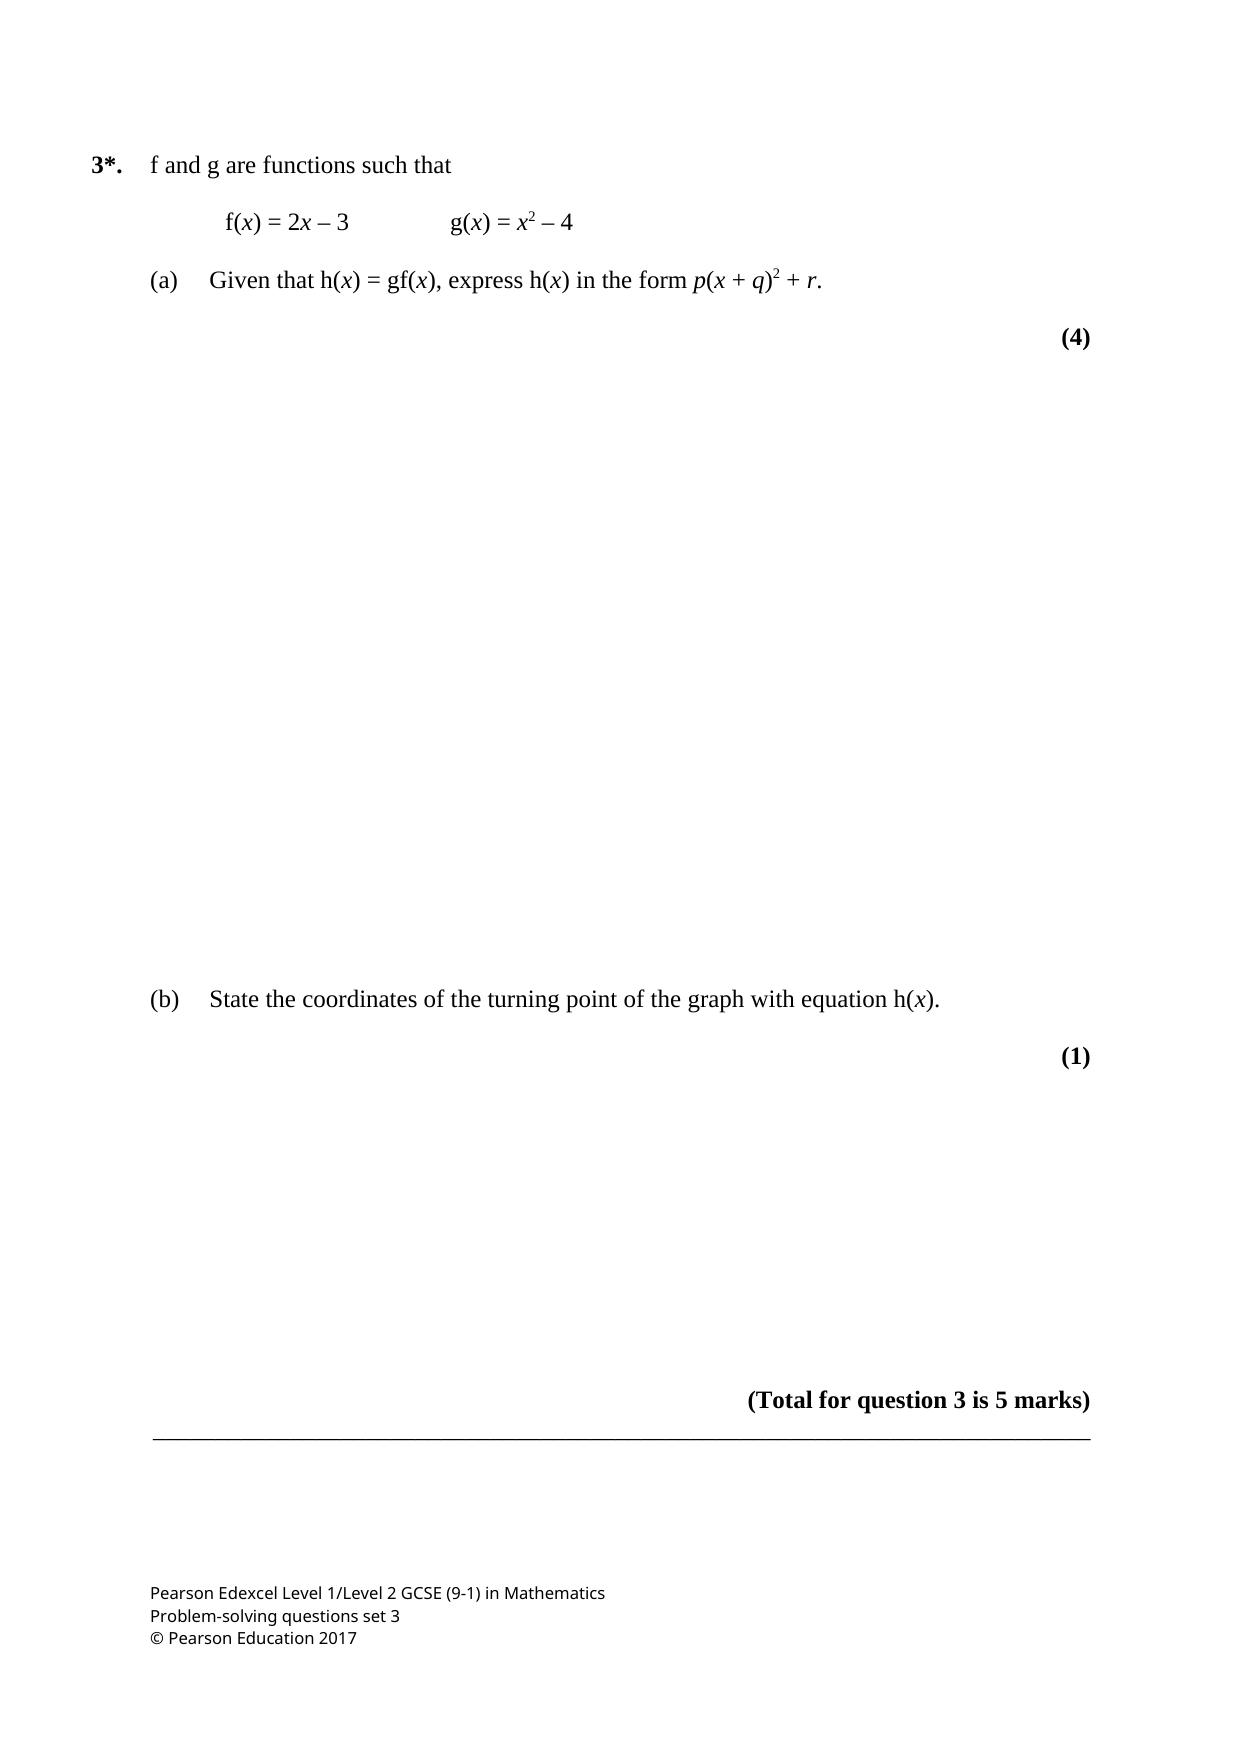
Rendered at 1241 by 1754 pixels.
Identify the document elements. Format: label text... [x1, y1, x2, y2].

text 3*. f and g are functions such that [91, 150, 1090, 179]
text (1) [150, 1041, 1090, 1070]
text (b) State the coordinates of the turning point of the graph with equation h(x). [150, 984, 1090, 1012]
text (Total for question 3 is 5 marks) [150, 1386, 1090, 1414]
text (4) [150, 322, 1090, 351]
text ___________________________________________________________________________ [150, 1414, 1090, 1443]
text (a) Given that h(x) = gf(x), express h(x) in the form p(x + q)2 + r. [150, 265, 1090, 294]
text f(x) = 2x – 3 g(x) = x2 – 4 [150, 207, 1090, 236]
